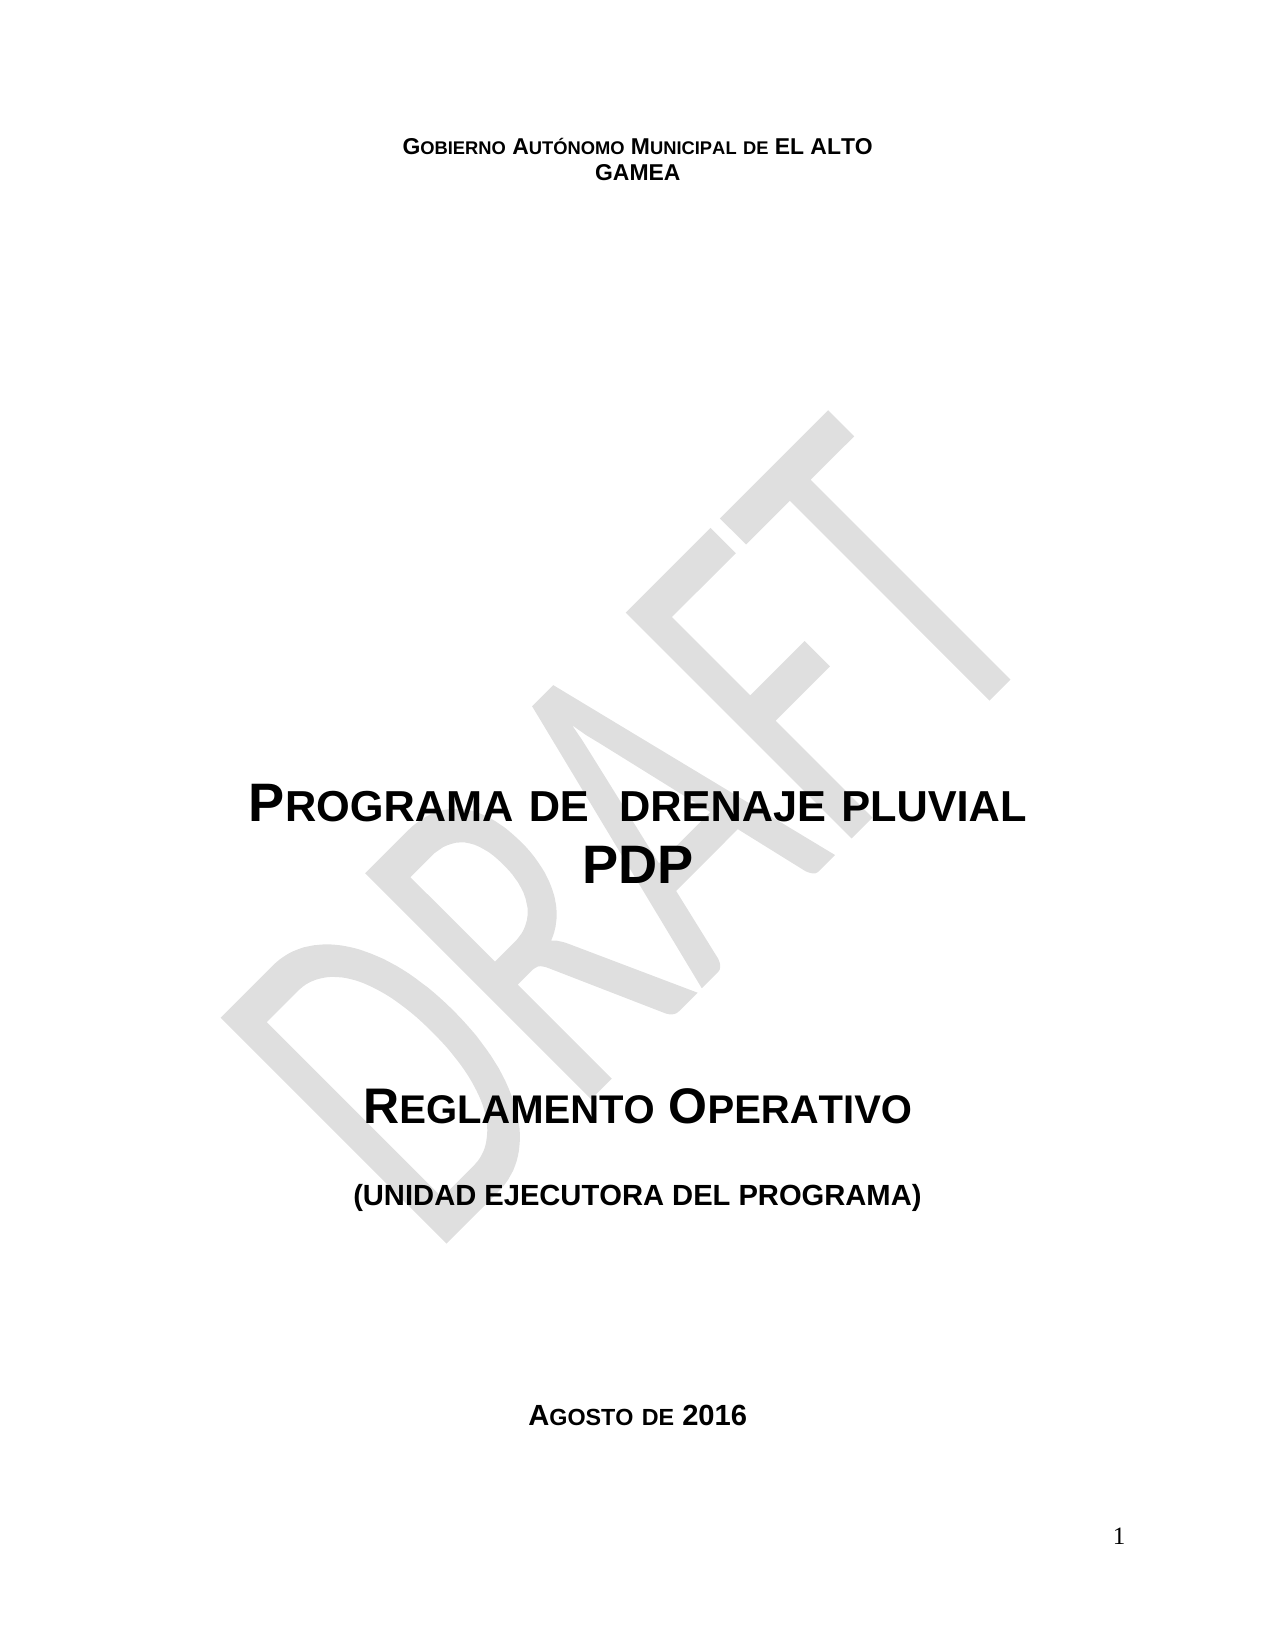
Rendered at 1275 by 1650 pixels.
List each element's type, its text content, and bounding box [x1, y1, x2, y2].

text PDP [150, 832, 1125, 895]
text Programa de drenaje pluvial [150, 770, 1125, 832]
text Agosto de 2016 [150, 1398, 1125, 1431]
text GAMEA [150, 159, 1125, 186]
text Reglamento Operativo [150, 1077, 1125, 1134]
text Gobierno Autónomo Municipal de EL ALTO [150, 133, 1125, 159]
text (UNIDAD EJECUTORA DEL PROGRAMA) [150, 1177, 1125, 1211]
